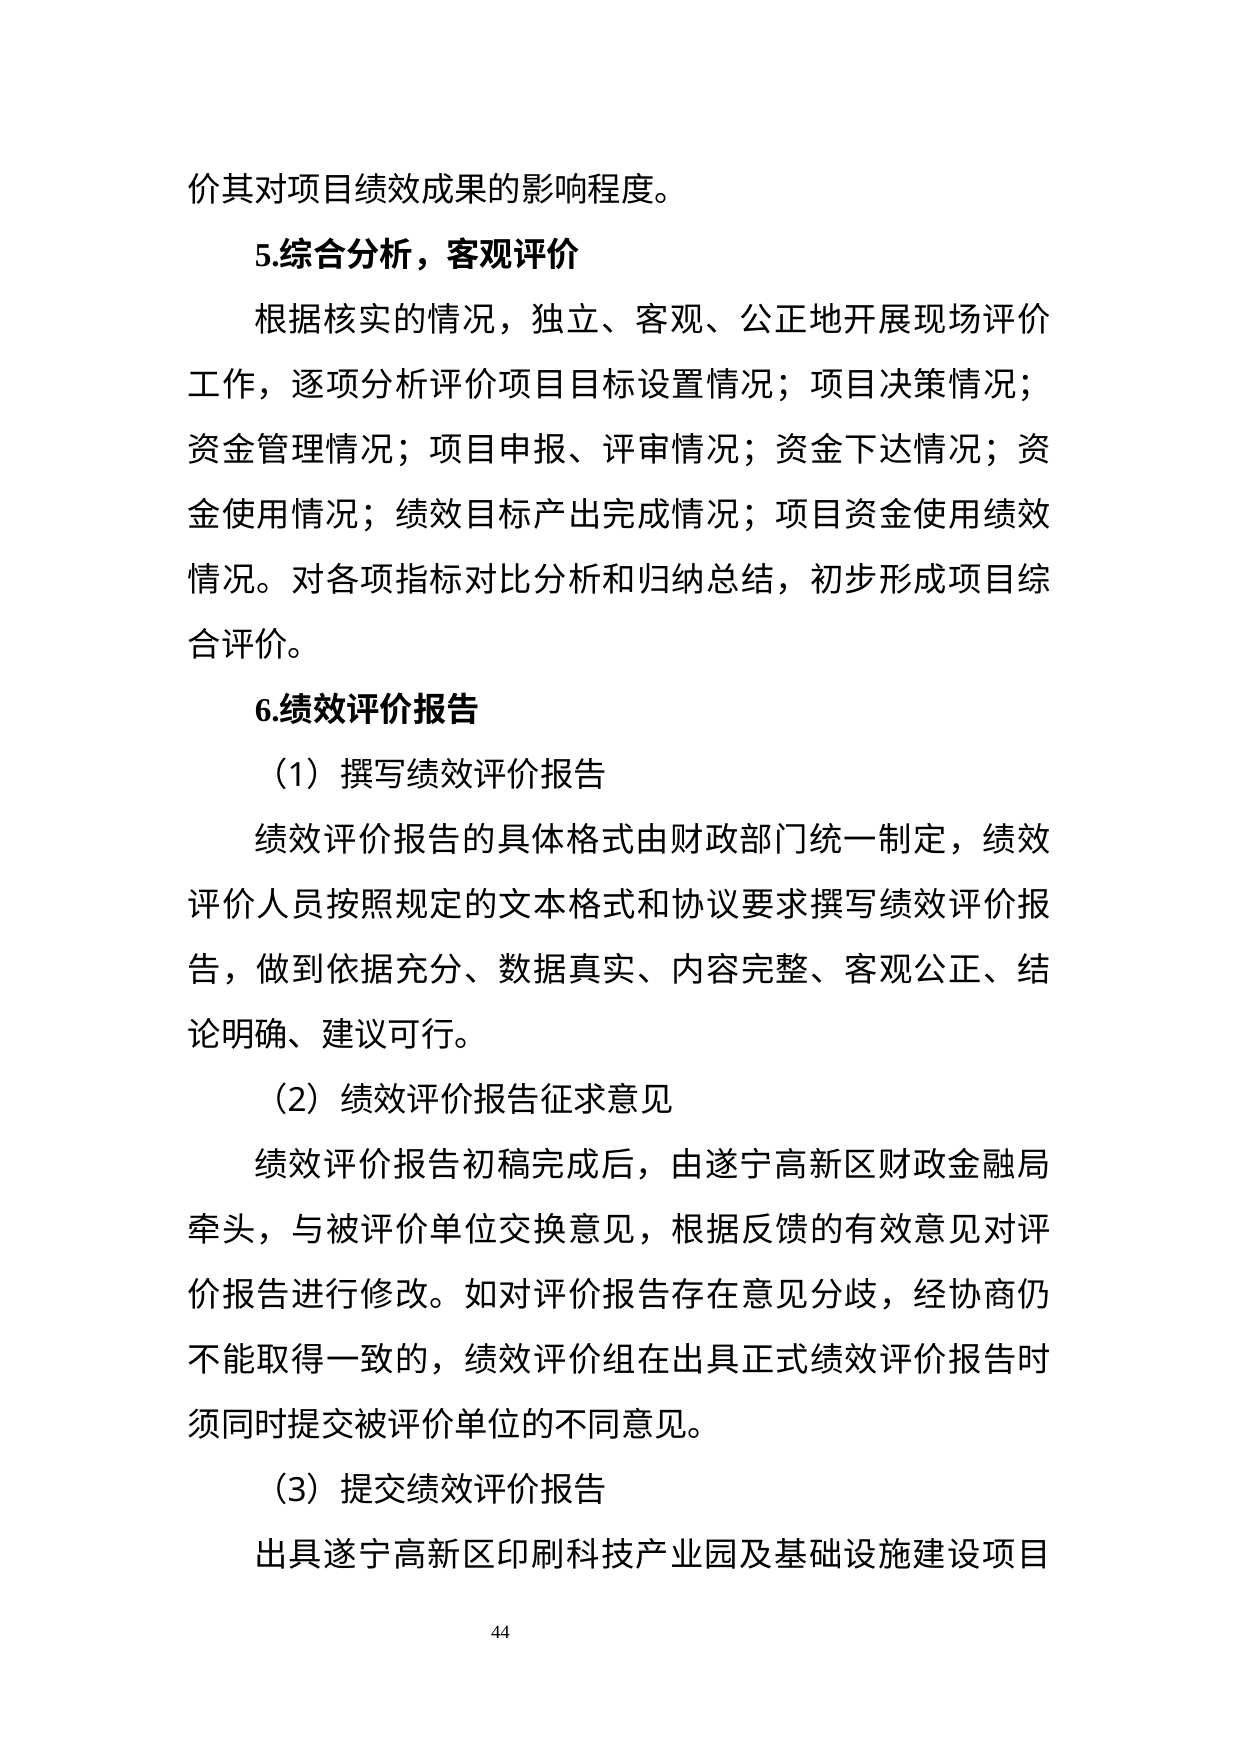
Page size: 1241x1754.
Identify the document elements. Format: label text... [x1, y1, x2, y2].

subtitle 6.绩效评价报告 [187, 674, 1053, 739]
subtitle （3）提交绩效评价报告 [187, 1454, 1053, 1519]
subtitle 5.综合分析，客观评价 [187, 219, 1053, 284]
text 绩效评价报告的具体格式由财政部门统一制定，绩效评价人员按照规定的文本格式和协议要求撰写绩效评价报告，做到依据充分、数据真实、内容完整、客观公正、结论明确、建议可行。 [187, 804, 1053, 1064]
subtitle （2）绩效评价报告征求意见 [187, 1064, 1053, 1129]
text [187, 1519, 1053, 1584]
text 根据核实的情况，独立、客观、公正地开展现场评价工作，逐项分析评价项目目标设置情况；项目决策情况；资金管理情况；项目申报、评审情况；资金下达情况；资金使用情况；绩效目标产出完成情况；项目资金使用绩效情况。对各项指标对比分析和归纳总结，初步形成项目综合评价。 [187, 284, 1053, 674]
subtitle （1）撰写绩效评价报告 [187, 739, 1053, 804]
text 绩效评价报告初稿完成后，由遂宁高新区财政金融局牵头，与被评价单位交换意见，根据反馈的有效意见对评价报告进行修改。如对评价报告存在意见分歧，经协商仍不能取得一致的，绩效评价组在出具正式绩效评价报告时须同时提交被评价单位的不同意见。 [187, 1129, 1053, 1454]
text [187, 154, 1053, 219]
